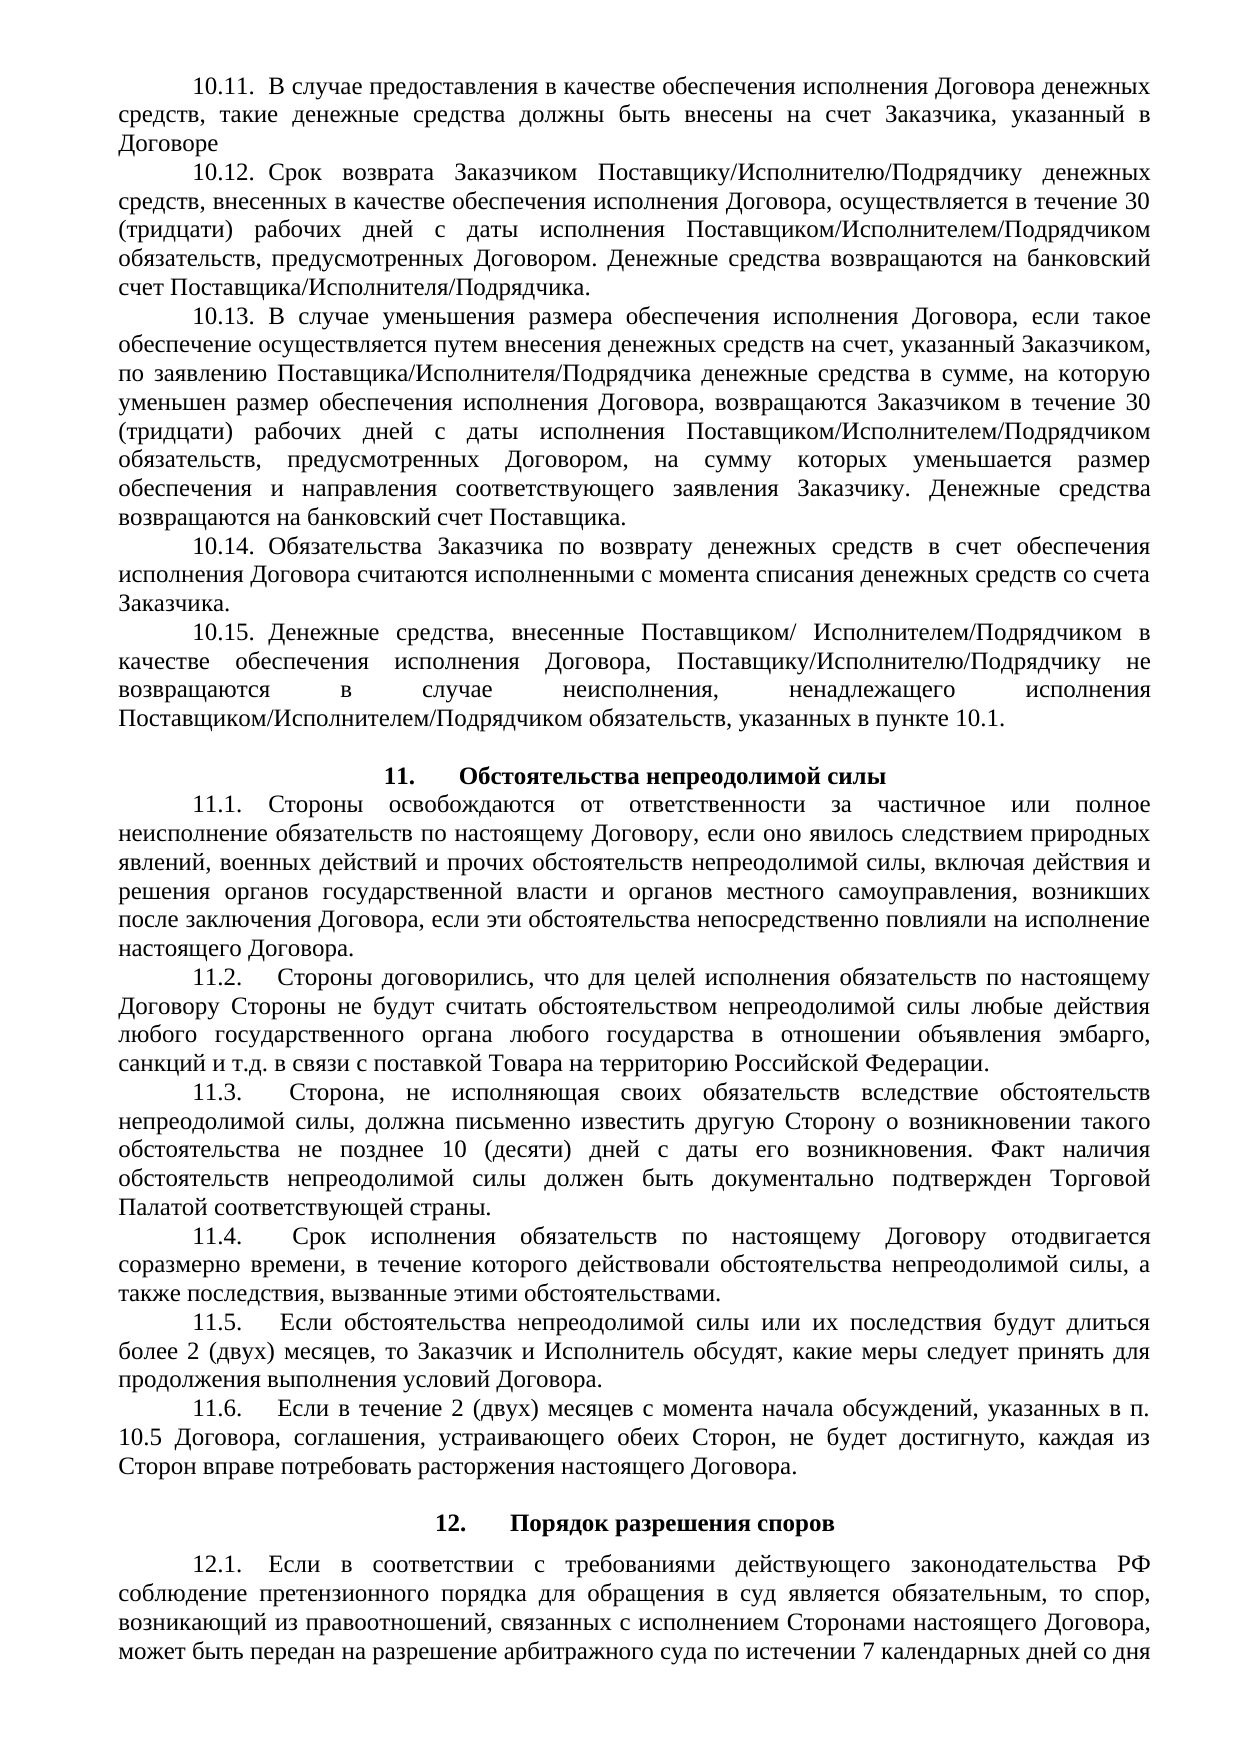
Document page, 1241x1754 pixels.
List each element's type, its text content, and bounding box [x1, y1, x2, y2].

list Если обстоятельства непреодолимой силы или их последствия будут длиться более 2 (двух) месяцев, то Заказчик и Исполнитель обсудят, какие меры следует принять для продолжения выполнения условий Договора. [118, 1307, 1152, 1393]
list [118, 1549, 1152, 1664]
list Срок возврата Заказчиком Поставщику/Исполнителю/Подрядчику денежных средств, внесенных в качестве обеспечения исполнения Договора, осуществляется в течение 30 (тридцати) рабочих дней с даты исполнения Поставщиком/Исполнителем/Подрядчиком обязательств, предусмотренных Договором. Денежные средства возвращаются на банковский счет Поставщика/Исполнителя/Подрядчика. [118, 157, 1152, 301]
list Денежные средства, внесенные Поставщиком/ Исполнителем/Подрядчиком в качестве обеспечения исполнения Договора, Поставщику/Исполнителю/Подрядчику не возвращаются в случае неисполнения, ненадлежащего исполнения Поставщиком/Исполнителем/Подрядчиком обязательств, указанных в пункте 10.1. [118, 617, 1152, 732]
list Срок исполнения обязательств по настоящему Договору отодвигается соразмерно времени, в течение которого действовали обстоятельства непреодолимой силы, а также последствия, вызванные этими обстоятельствами. [118, 1221, 1152, 1307]
list Стороны освобождаются от ответственности за частичное или полное неисполнение обязательств по настоящему Договору, если оно явилось следствием природных явлений, военных действий и прочих обстоятельств непреодолимой силы, включая действия и решения органов государственной власти и органов местного самоуправления, возникших после заключения Договора, если эти обстоятельства непосредственно повлияли на исполнение настоящего Договора. [118, 789, 1152, 962]
list Если в течение 2 (двух) месяцев с момента начала обсуждений, указанных в п. 10.5 Договора, соглашения, устраивающего обеих Сторон, не будет достигнуто, каждая из Сторон вправе потребовать расторжения настоящего Договора. [118, 1393, 1152, 1479]
list Сторона, не исполняющая своих обязательств вследствие обстоятельств непреодолимой силы, должна письменно известить другую Сторону о возникновении такого обстоятельства не позднее 10 (десяти) дней с даты его возникновения. Факт наличия обстоятельств непреодолимой силы должен быть документально подтвержден Торговой Палатой соответствующей страны. [118, 1077, 1152, 1221]
list Обязательства Заказчика по возврату денежных средств в счет обеспечения исполнения Договора считаются исполненными с момента списания денежных средств со счета Заказчика. [118, 531, 1152, 617]
list В случае уменьшения размера обеспечения исполнения Договора, если такое обеспечение осуществляется путем внесения денежных средств на счет, указанный Заказчиком, по заявлению Поставщика/Исполнителя/Подрядчика денежные средства в сумме, на которую уменьшен размер обеспечения исполнения Договора, возвращаются Заказчиком в течение 30 (тридцати) рабочих дней с даты исполнения Поставщиком/Исполнителем/Подрядчиком обязательств, предусмотренных Договором, на сумму которых уменьшается размер обеспечения и направления соответствующего заявления Заказчику. Денежные средства возвращаются на банковский счет Поставщика. [118, 301, 1152, 531]
text 12. Порядок разрешения споров [118, 1508, 1152, 1537]
list В случае предоставления в качестве обеспечения исполнения Договора денежных средств, такие денежные средства должны быть внесены на счет Заказчика, указанный в Договоре [118, 71, 1152, 157]
text 11. Обстоятельства непреодолимой силы [118, 761, 1152, 789]
list Стороны договорились, что для целей исполнения обязательств по настоящему Договору Стороны не будут считать обстоятельством непреодолимой силы любые действия любого государственного органа любого государства в отношении объявления эмбарго, санкций и т.д. в связи с поставкой Товара на территорию Российской Федерации. [118, 962, 1152, 1077]
